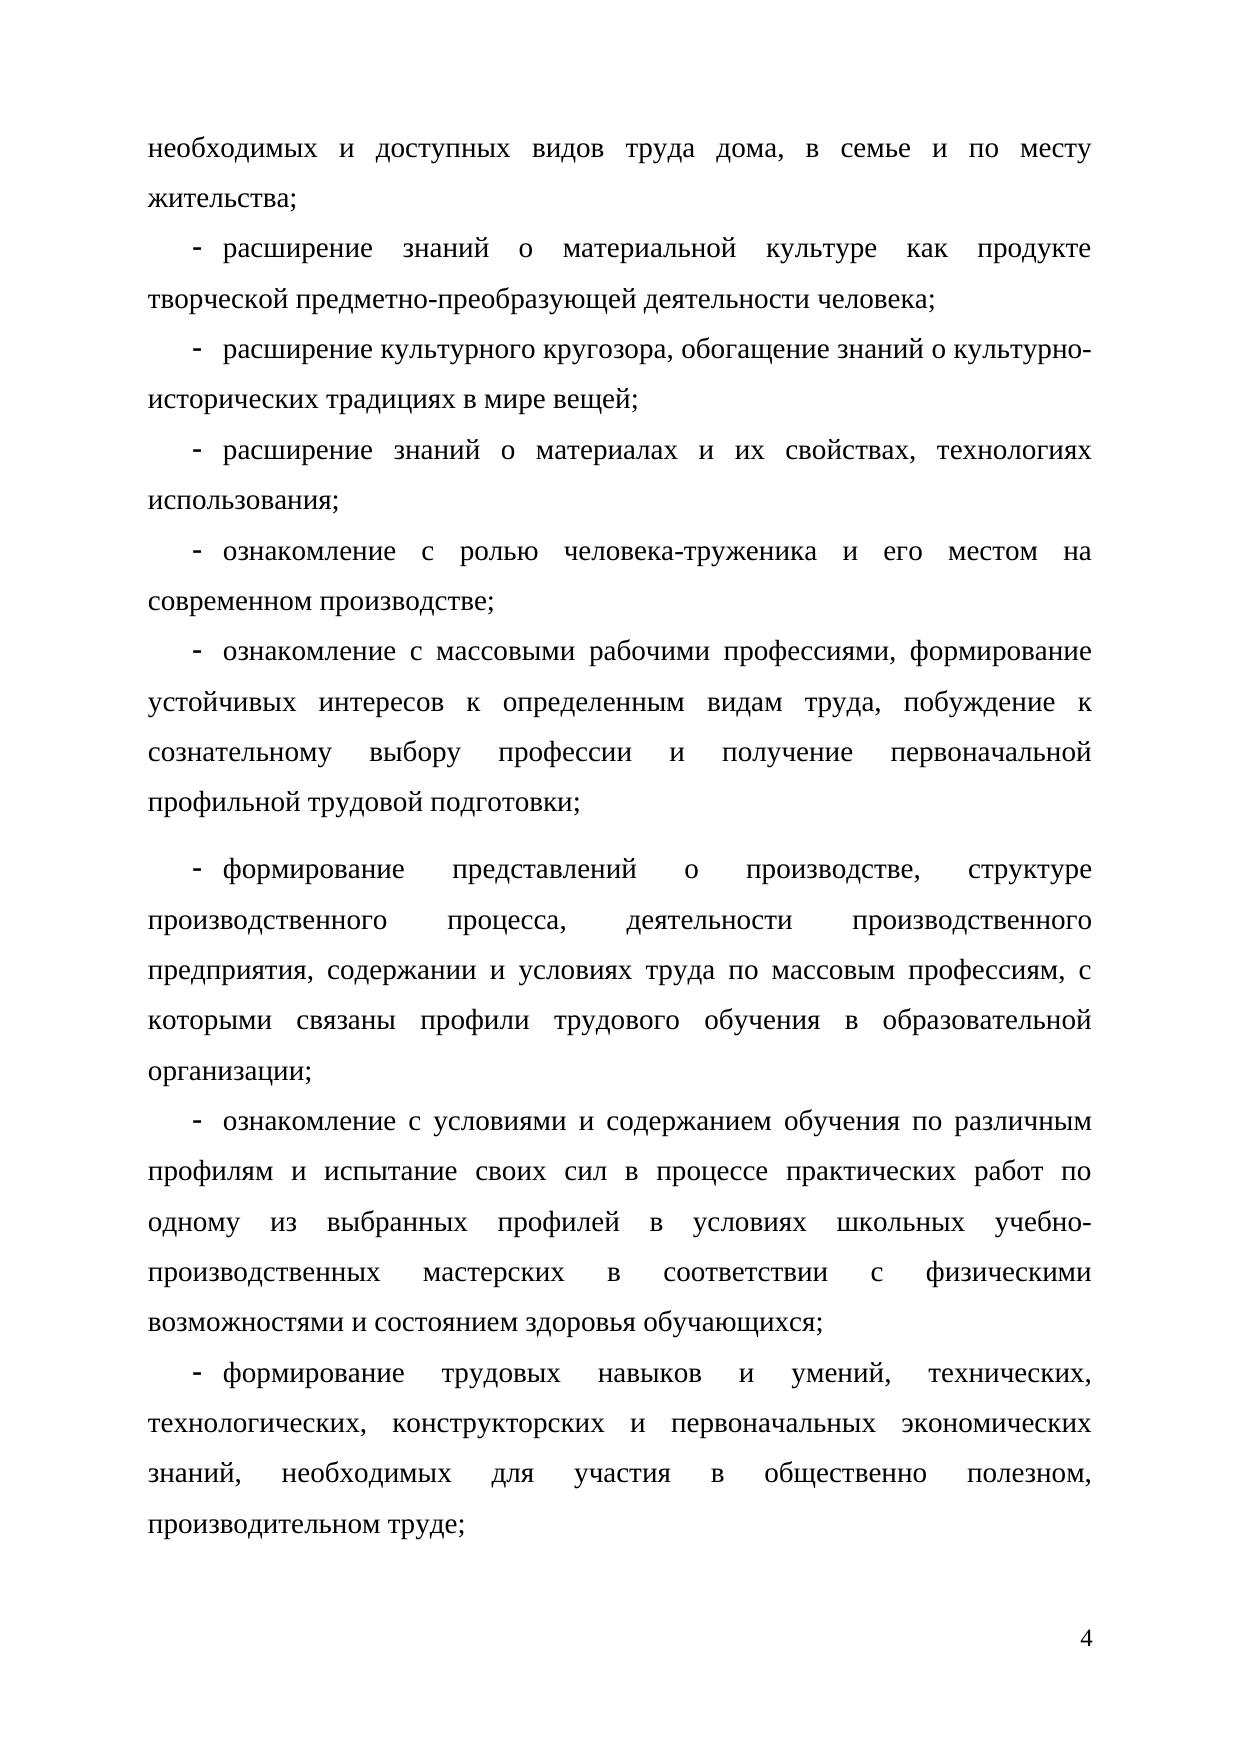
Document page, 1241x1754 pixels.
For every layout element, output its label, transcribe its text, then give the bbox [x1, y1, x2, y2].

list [148, 130, 1092, 214]
list расширение культурного кругозора, обогащение знаний о культурно-исторических традициях в мире вещей; [148, 331, 1092, 415]
list расширение знаний о материалах и их свойствах, технологиях использования; [148, 432, 1092, 516]
list расширение знаний о материальной культуре как продукте творческой предметно-преобразующей деятельности человека; [148, 231, 1092, 314]
list формирование трудовых навыков и умений, технических, технологических, конструкторских и первоначальных экономических знаний, необходимых для участия в общественно полезном, производительном труде; [148, 1355, 1092, 1539]
list ознакомление с условиями и содержанием обучения по различным профилям и испытание своих сил в процессе практических работ по одному из выбранных профилей в условиях школьных учебно-производственных мастерских в соответствии с физическими возможностями и состоянием здоровья обучающихся; [148, 1103, 1092, 1338]
list ознакомление с ролью человека-труженика и его местом на современном производстве; [148, 533, 1092, 617]
list формирование представлений о производстве, структуре производственного процесса, деятельности производственного предприятия, содержании и условиях труда по массовым профессиям, с которыми связаны профили трудового обучения в образовательной организации; [148, 851, 1092, 1086]
list ознакомление с массовыми рабочими профессиями, формирование устойчивых интересов к определенным видам труда, побуждение к сознательному выбору профессии и получение первоначальной профильной трудовой подготовки; [148, 633, 1092, 818]
